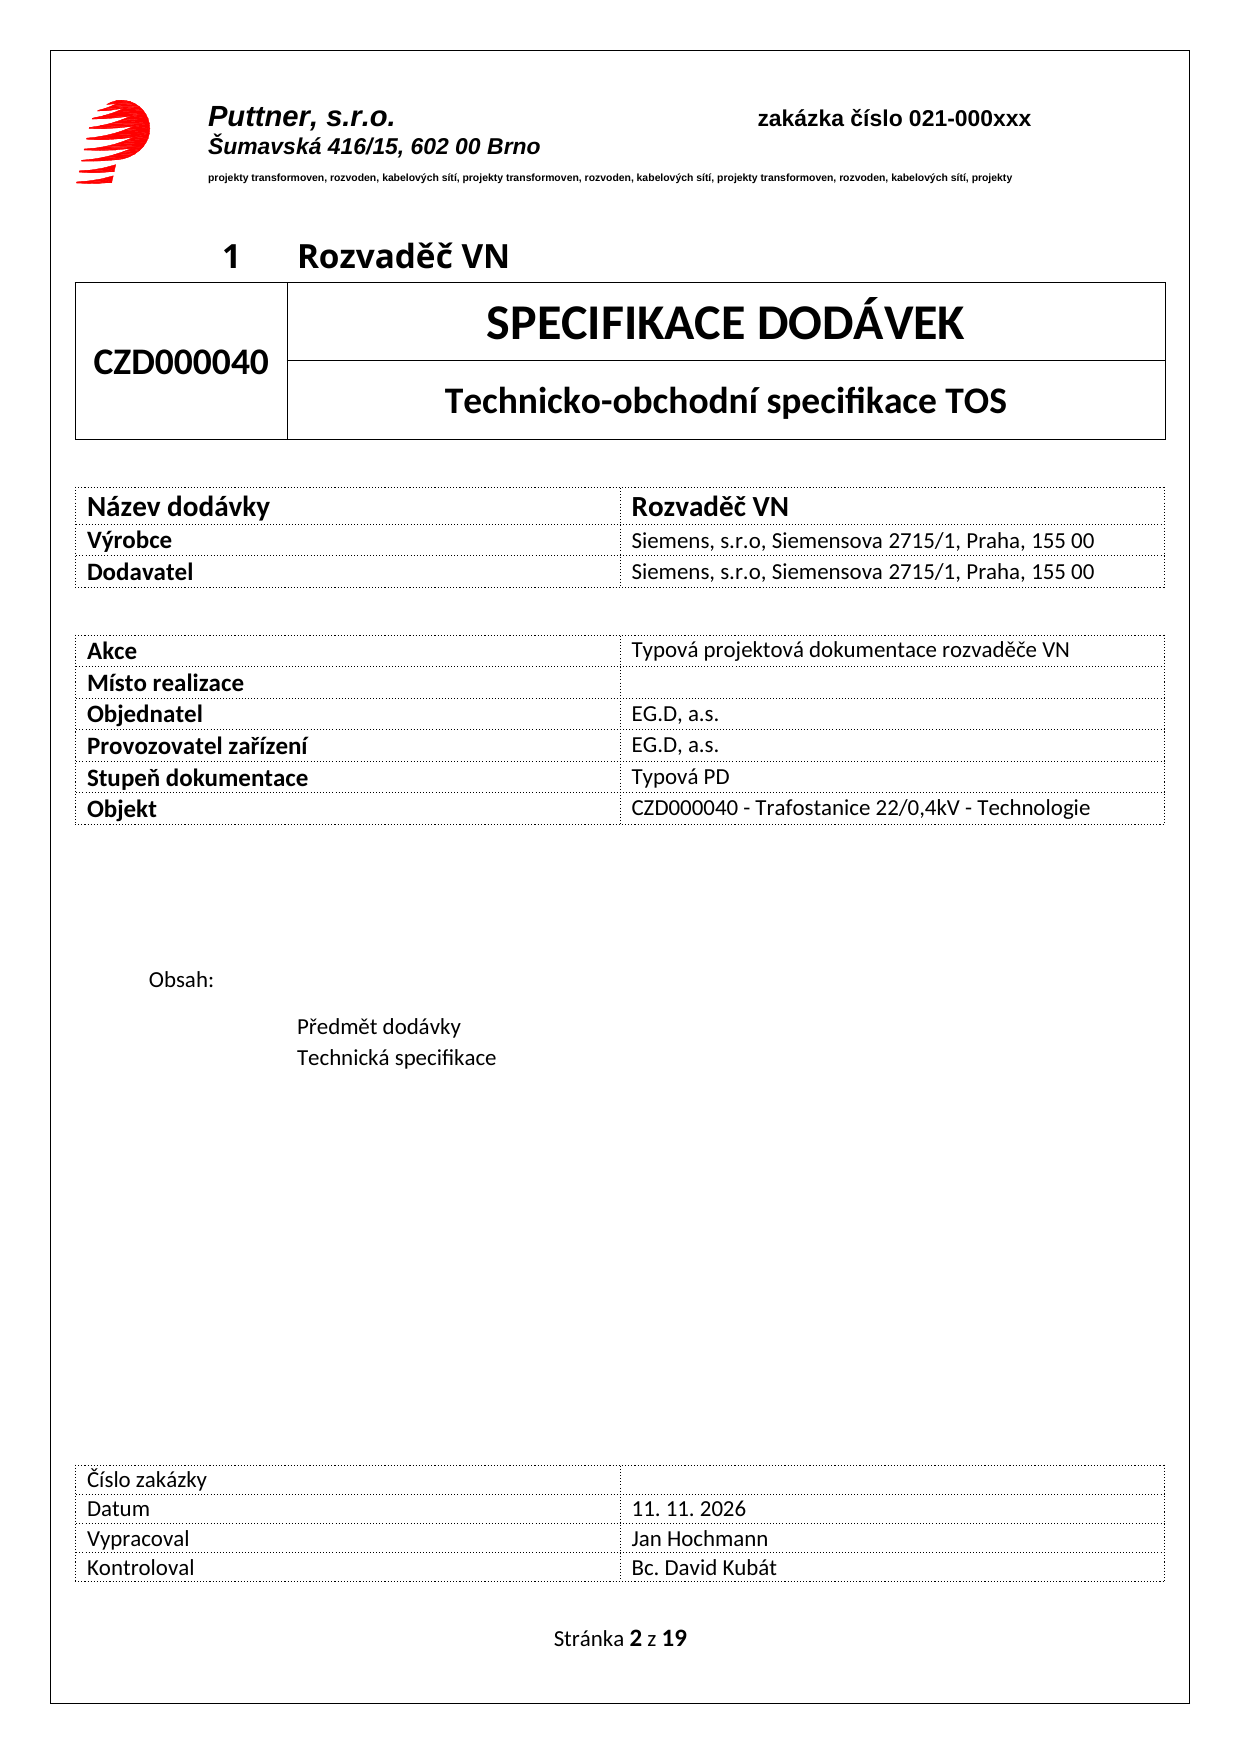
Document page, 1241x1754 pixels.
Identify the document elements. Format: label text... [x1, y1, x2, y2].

table_cell Kontroloval [76, 1552, 620, 1581]
table_header Typová projektová dokumentace rozvaděče VN [620, 635, 1165, 666]
table_cell Technicko-obchodní specifikace TOS [288, 361, 1165, 439]
subtitle Rozvaděč VN [222, 233, 1165, 278]
table_cell Dodavatel [76, 555, 620, 587]
table_cell EG.D, a.s. [620, 698, 1165, 729]
table_header [620, 1465, 1165, 1493]
table_cell 6. 5. 2021 [620, 1494, 1165, 1523]
table_cell EG.D, a.s. [620, 729, 1165, 761]
table_cell Místo realizace [76, 666, 620, 698]
table_header SPECIFIKACE DODÁVEK [288, 283, 1165, 360]
table_cell Provozovatel zařízení [76, 729, 620, 761]
table_header Název dodávky [76, 487, 620, 523]
list Technická specifikace [297, 1043, 1165, 1071]
table_cell Jan Hochmann [620, 1523, 1165, 1552]
table_cell Datum [76, 1494, 620, 1523]
table_header Číslo zakázky [76, 1465, 620, 1493]
table_cell Typová PD [620, 761, 1165, 792]
table_header Akce [76, 635, 620, 666]
list Předmět dodávky [297, 1012, 1165, 1040]
table_header CZD000040 [76, 283, 287, 439]
table_cell [620, 666, 1165, 698]
table_cell Výrobce [76, 524, 620, 555]
table_cell Bc. David Kubát [620, 1552, 1165, 1581]
table_cell Objednatel [76, 698, 620, 729]
text Obsah: [75, 966, 1165, 993]
table_cell Siemens, s.r.o, Siemensova 2715/1, Praha, 155 00 [620, 555, 1165, 587]
table_cell Objekt [76, 792, 620, 824]
table_cell CZD000040 - Trafostanice 22/0,4kV - Technologie [620, 792, 1165, 824]
table_header Rozvaděč VN [620, 487, 1165, 523]
table_cell Vypracoval [76, 1523, 620, 1552]
table_cell Siemens, s.r.o, Siemensova 2715/1, Praha, 155 00 [620, 524, 1165, 555]
table_cell Stupeň dokumentace [76, 761, 620, 792]
